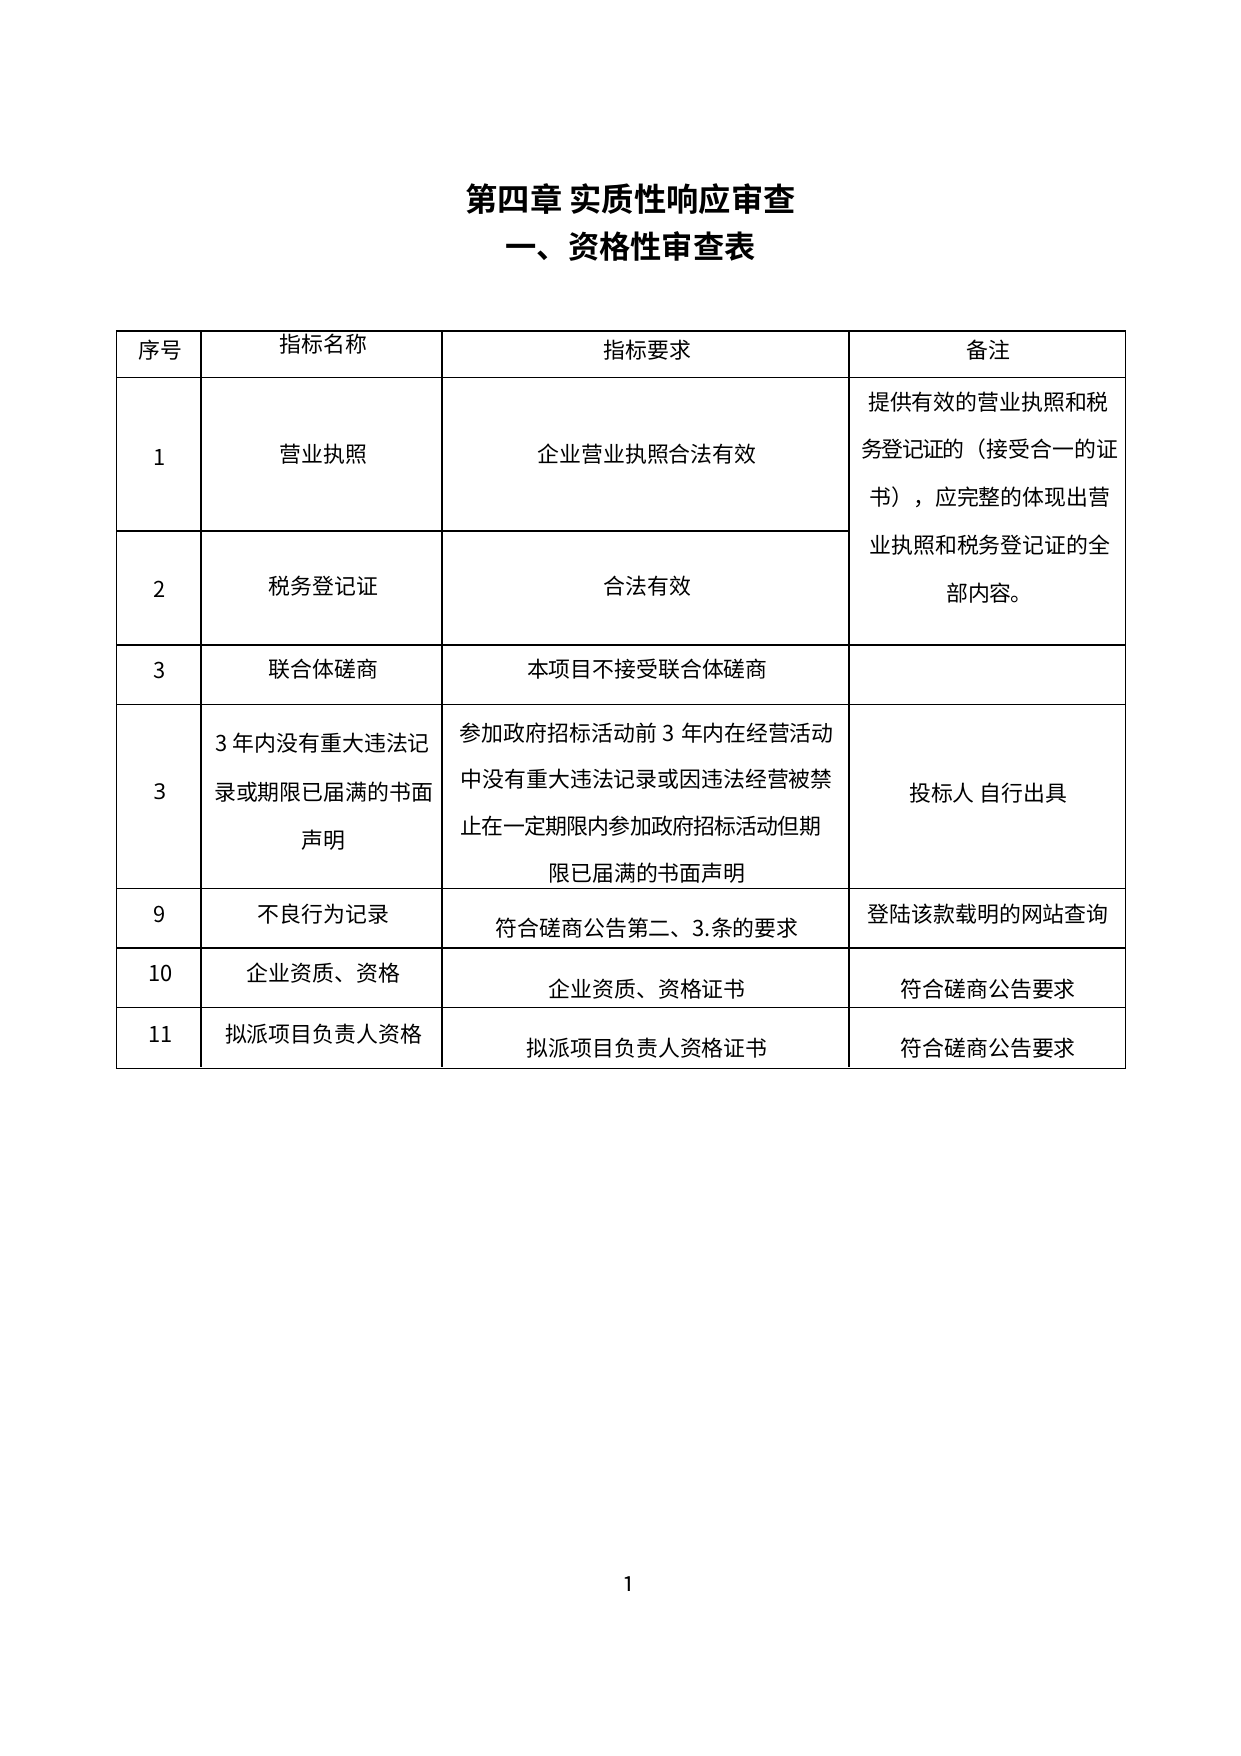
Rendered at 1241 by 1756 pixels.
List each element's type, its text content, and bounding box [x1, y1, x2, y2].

table_cell 拟派项目负责人资格证书 [443, 1008, 848, 1067]
table_cell 企业资质、资格证书 [443, 949, 848, 1006]
table_cell 符合磋商公告第二、3.条的要求 [443, 889, 848, 947]
table_cell 税务登记证 [202, 532, 441, 644]
table_cell 3 [117, 705, 200, 888]
table_cell 3 [117, 646, 200, 703]
text 一、资格性审查表 [114, 222, 1146, 267]
table_cell 不良行为记录 [202, 889, 441, 947]
table_cell 参加政府招标活动前 3 年内在经营活动中没有重大违法记录或因违法经营被禁止在一定期限内参加政府招标活动但期 限已届满的书面声明 [443, 705, 848, 888]
table_cell 9 [117, 889, 200, 947]
table_cell 拟派项目负责人资格 [202, 1008, 441, 1067]
table_cell 11 [117, 1008, 200, 1067]
table_cell 营业执照 [202, 378, 441, 530]
subtitle 第四章 实质性响应审查 [114, 173, 1146, 220]
table_cell 提供有效的营业执照和税务登记证的（接受合一的证书），应完整的体现出营业执照和税务登记证的全部内容。 [850, 378, 1125, 644]
table_header 序号 [117, 332, 200, 377]
table_header 指标名称 [202, 332, 441, 377]
table_header 备注 [850, 332, 1125, 377]
table_cell 3 年内没有重大违法记录或期限已届满的书面声明 [202, 705, 441, 888]
table_cell 企业营业执照合法有效 [443, 378, 848, 530]
table_cell 符合磋商公告要求 [850, 949, 1125, 1006]
table_cell [850, 646, 1125, 703]
table_cell 1 [117, 378, 200, 530]
table_cell 投标人 自行出具 [850, 705, 1125, 888]
table_cell 本项目不接受联合体磋商 [443, 646, 848, 703]
table_cell 联合体磋商 [202, 646, 441, 703]
table_cell 合法有效 [443, 532, 848, 644]
table_cell 登陆该款载明的网站查询 [850, 889, 1125, 947]
table_cell 企业资质、资格 [202, 949, 441, 1006]
table_cell 10 [117, 949, 200, 1006]
table_header 指标要求 [443, 332, 848, 377]
table_cell 2 [117, 532, 200, 644]
table_cell 符合磋商公告要求 [850, 1008, 1125, 1067]
